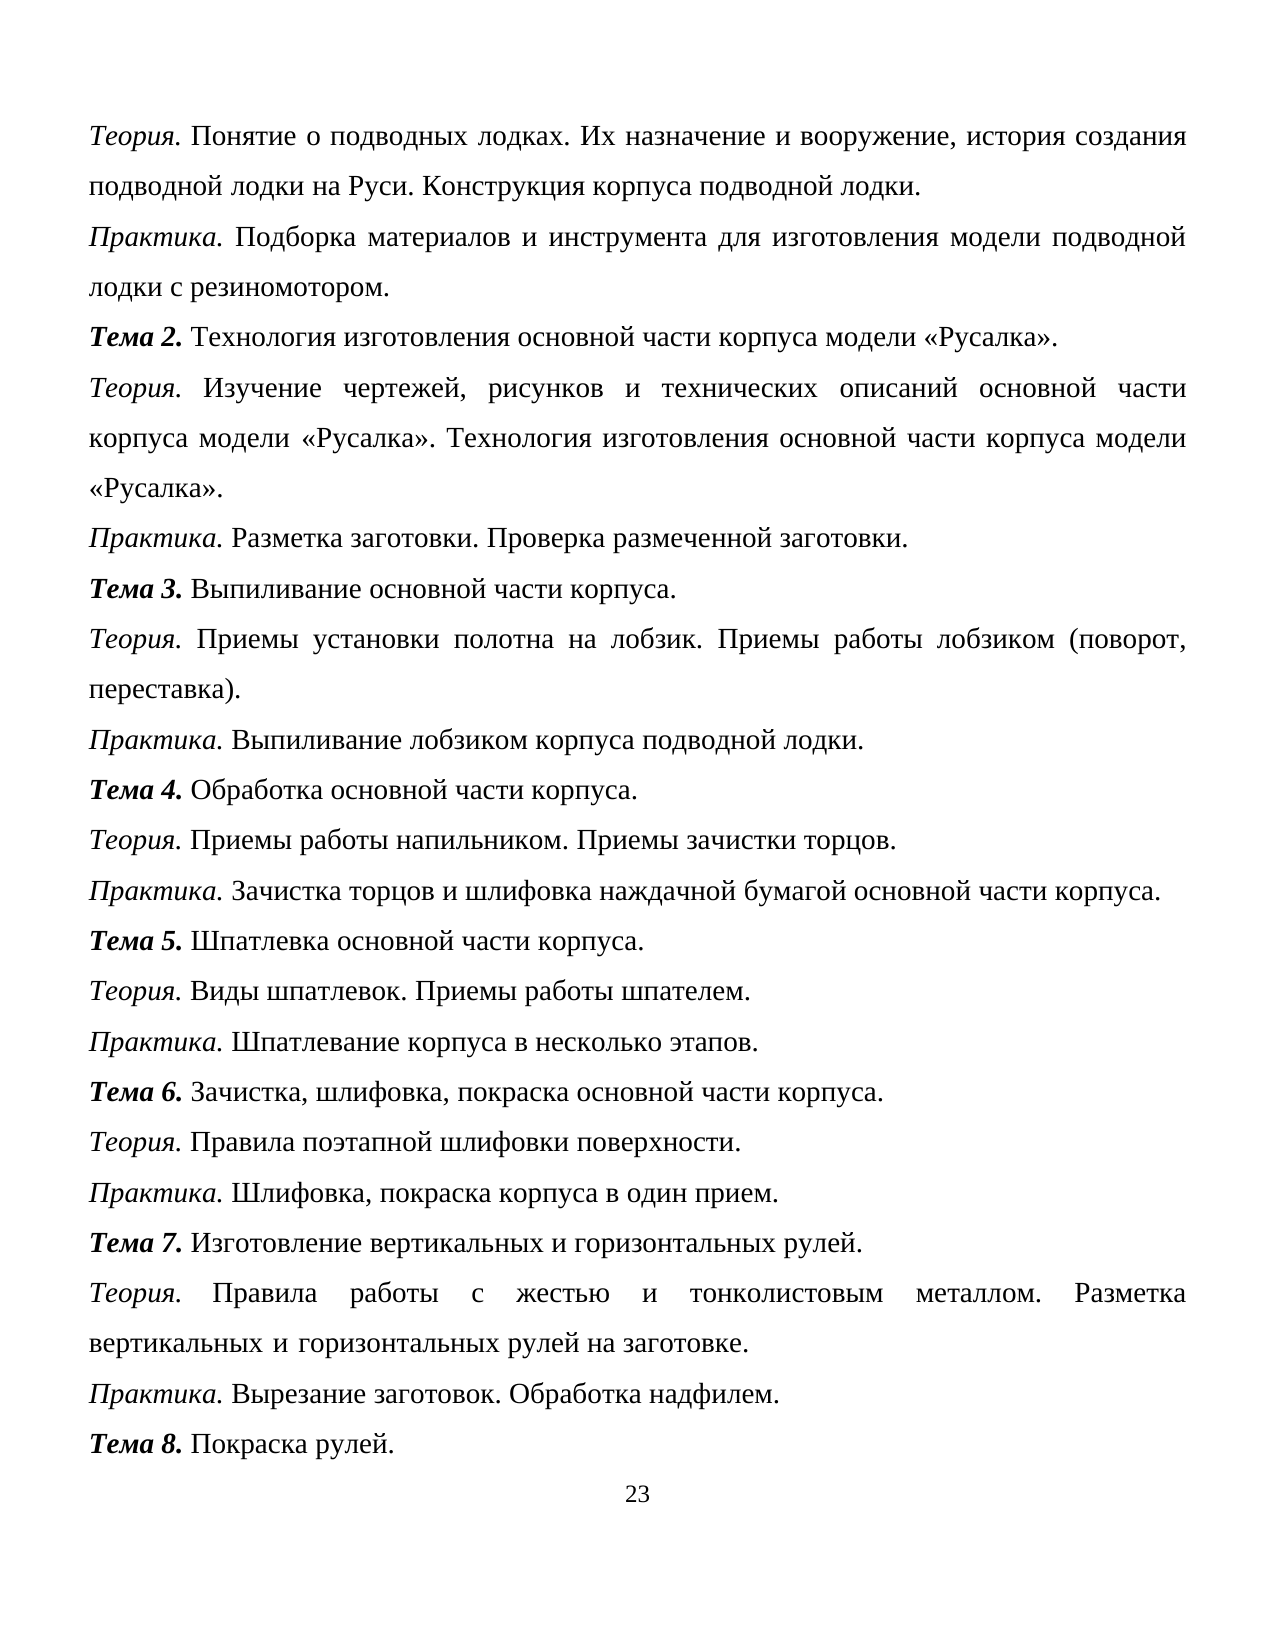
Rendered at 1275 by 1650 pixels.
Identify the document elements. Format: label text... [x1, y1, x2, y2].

subtitle Теория. Приемы работы напильником. Приемы зачистки торцов. [89, 822, 1186, 856]
text Теория. Правила работы с жестью и тонколистовым металлом. Разметка вертикальных и горизонтальных рулей на заготовке. [89, 1275, 1186, 1359]
text Тема 8. Покраска рулей. [89, 1426, 1186, 1460]
text Тема 6. Зачистка, шлифовка, покраска основной части корпуса. [89, 1074, 1186, 1108]
text Практика. Вырезание заготовок. Обработка надфилем. [89, 1376, 1186, 1409]
subtitle Теория. Приемы установки полотна на лобзик. Приемы работы лобзиком (поворот, переставка). [89, 621, 1186, 705]
text Тема 7. Изготовление вертикальных и горизонтальных рулей. [89, 1225, 1186, 1258]
text Тема 4. Обработка основной части корпуса. [89, 772, 1186, 806]
subtitle Практика. Разметка заготовки. Проверка размеченной заготовки. [89, 521, 1186, 554]
subtitle Теория. Изучение чертежей, рисунков и технических описаний основной части корпуса модели «Русалка». Технология изготовления основной части корпуса модели «Русалка». [89, 370, 1186, 504]
subtitle Практика. Подборка материалов и инструмента для изготовления модели подводной лодки с резиномотором. [89, 219, 1186, 303]
text Тема 2. Технология изготовления основной части корпуса модели «Русалка». [89, 319, 1186, 353]
subtitle Практика. Шпатлевание корпуса в несколько этапов. [89, 1024, 1186, 1057]
subtitle Теория. Виды шпатлевок. Приемы работы шпателем. [89, 973, 1186, 1007]
text Тема 3. Выпиливание основной части корпуса. [89, 571, 1186, 604]
subtitle Теория. Правила поэтапной шлифовки поверхности. [89, 1124, 1186, 1158]
subtitle Практика. Зачистка торцов и шлифовка наждачной бумагой основной части корпуса. [89, 873, 1186, 906]
subtitle Теория. Понятие о подводных лодках. Их назначение и вооружение, история создания подводной лодки на Руси. Конструкция корпуса подводной лодки. [89, 118, 1186, 202]
text Тема 5. Шпатлевка основной части корпуса. [89, 923, 1186, 957]
subtitle Практика. Шлифовка, покраска корпуса в один прием. [89, 1175, 1186, 1208]
subtitle Практика. Выпиливание лобзиком корпуса подводной лодки. [89, 722, 1186, 755]
